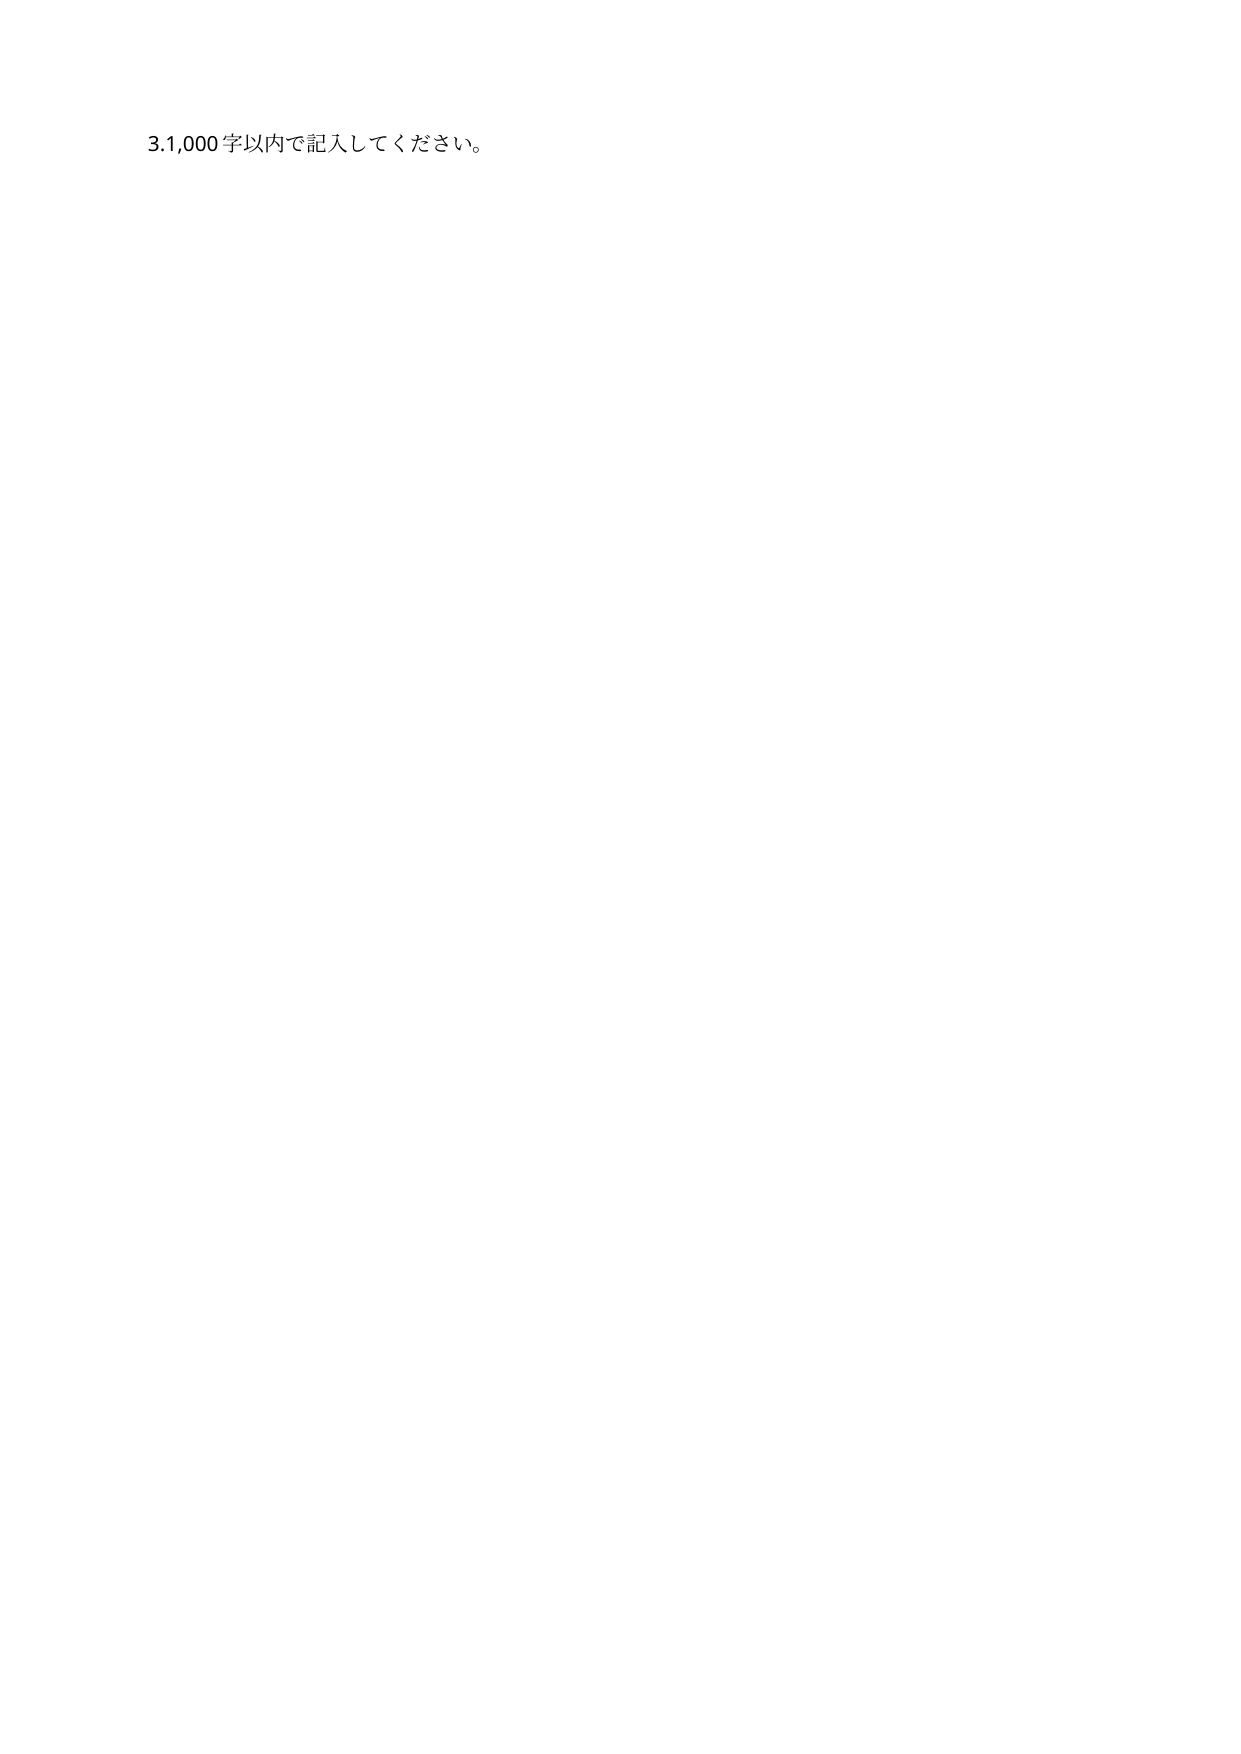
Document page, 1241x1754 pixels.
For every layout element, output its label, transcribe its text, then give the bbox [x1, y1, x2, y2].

text 3.1,000字以内で記入してください。 [148, 124, 1092, 161]
